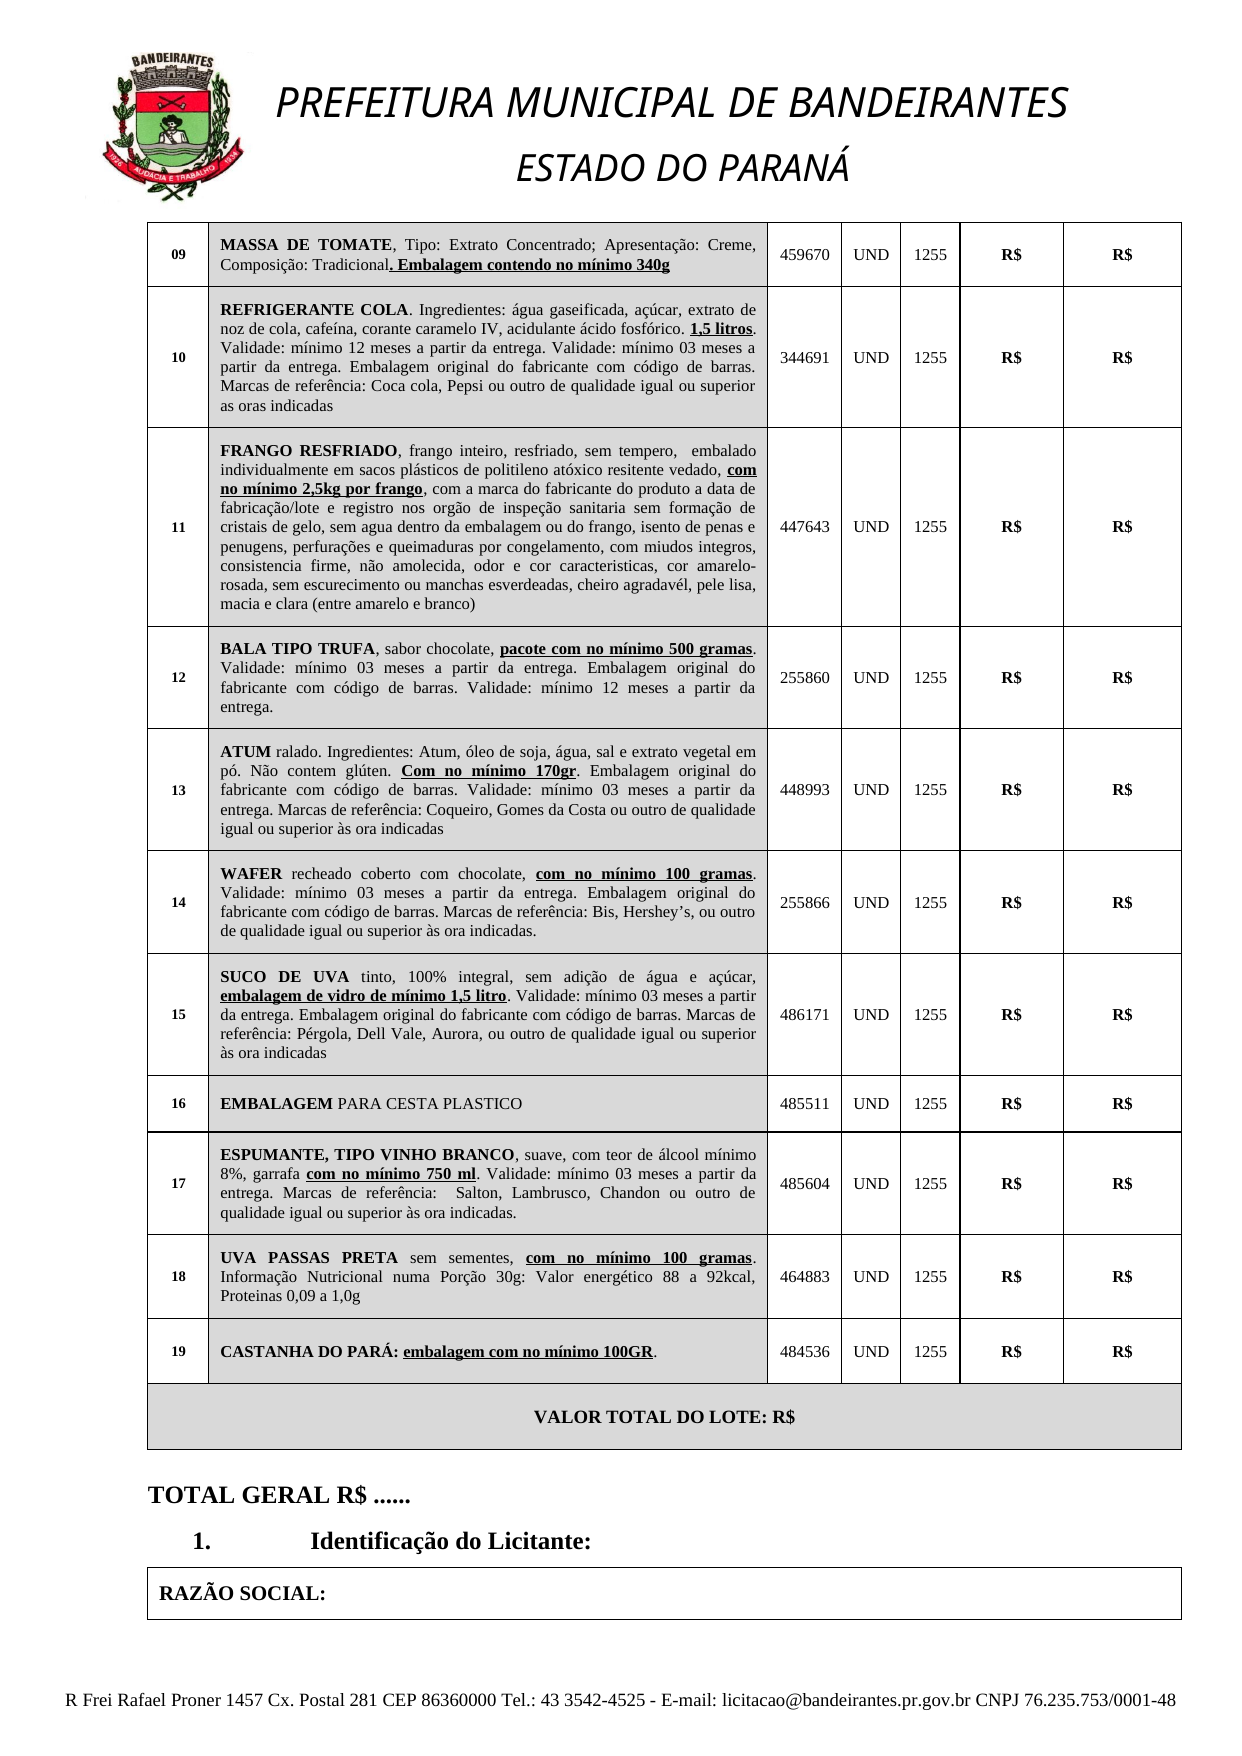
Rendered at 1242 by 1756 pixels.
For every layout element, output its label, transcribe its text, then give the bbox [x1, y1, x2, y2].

table_cell R$ [961, 287, 1063, 427]
table_cell UND [842, 1133, 900, 1234]
table_cell 19 [148, 1319, 208, 1383]
table_cell UND [842, 954, 900, 1075]
table_cell R$ [961, 954, 1063, 1075]
table_cell R$ [1064, 729, 1181, 850]
table_cell UND [842, 729, 900, 850]
table_cell 448993 [768, 729, 841, 850]
table_cell 1255 [901, 223, 959, 286]
table_cell R$ [1064, 223, 1181, 286]
table_cell UND [842, 428, 900, 626]
table_header RAZÃO SOCIAL: [148, 1568, 1181, 1618]
table_cell R$ [1064, 851, 1181, 953]
table_cell UND [842, 1076, 900, 1131]
table_cell R$ [1064, 287, 1181, 427]
table_cell 12 [148, 627, 208, 728]
table_cell 13 [148, 729, 208, 850]
table_cell R$ [961, 1133, 1063, 1234]
table_cell 485604 [768, 1133, 841, 1234]
table_cell UND [842, 627, 900, 728]
table_cell 484536 [768, 1319, 841, 1383]
table_cell CASTANHA DO PARÁ: embalagem com no mínimo 100GR. [209, 1319, 767, 1383]
table_cell R$ [1064, 428, 1181, 626]
table_cell UND [842, 287, 900, 427]
table_cell R$ [961, 729, 1063, 850]
table_cell ESPUMANTE, TIPO VINHO BRANCO, suave, com teor de álcool mínimo 8%, garrafa com no mínimo 750 ml. Validade: mínimo 03 meses a partir da entrega. Marcas de referência: Salton, Lambrusco, Chandon ou outro de qualidade igual ou superior às ora indicadas. [209, 1133, 767, 1234]
table_cell 255860 [768, 627, 841, 728]
table_cell 485511 [768, 1076, 841, 1131]
table_cell UVA PASSAS PRETA sem sementes, com no mínimo 100 gramas. Informação Nutricional numa Porção 30g: Valor energético 88 a 92kcal, Proteinas 0,09 a 1,0g [209, 1235, 767, 1318]
table_cell ATUM ralado. Ingredientes: Atum, óleo de soja, água, sal e extrato vegetal em pó. Não contem glúten. Com no mínimo 170gr. Embalagem original do fabricante com código de barras. Validade: mínimo 03 meses a partir da entrega. Marcas de referência: Coqueiro, Gomes da Costa ou outro de qualidade igual ou superior às ora indicadas [209, 729, 767, 850]
table_cell SUCO DE UVA tinto, 100% integral, sem adição de água e açúcar, embalagem de vidro de mínimo 1,5 litro. Validade: mínimo 03 meses a partir da entrega. Embalagem original do fabricante com código de barras. Marcas de referência: Pérgola, Dell Vale, Aurora, ou outro de qualidade igual ou superior às ora indicadas [209, 954, 767, 1075]
table_cell VALOR TOTAL DO LOTE: R$ [148, 1384, 1181, 1449]
table_cell 17 [148, 1133, 208, 1234]
table_cell R$ [961, 428, 1063, 626]
table_cell FRANGO RESFRIADO, frango inteiro, resfriado, sem tempero, embalado individualmente em sacos plásticos de politileno atóxico resitente vedado, com no mínimo 2,5kg por frango, com a marca do fabricante do produto a data de fabricação/lote e registro nos orgão de inspeção sanitaria sem formação de cristais de gelo, sem agua dentro da embalagem ou do frango, isento de penas e penugens, perfurações e queimaduras por congelamento, com miudos integros, consistencia firme, não amolecida, odor e cor caracteristicas, cor amarelo-rosada, sem escurecimento ou manchas esverdeadas, cheiro agradavél, pele lisa, macia e clara (entre amarelo e branco) [209, 428, 767, 626]
table_cell R$ [1064, 1133, 1181, 1234]
table_cell R$ [1064, 954, 1181, 1075]
table_cell MASSA DE TOMATE, Tipo: Extrato Concentrado; Apresentação: Creme, Composição: Tradicional. Embalagem contendo no mínimo 340g [209, 223, 767, 286]
table_cell 10 [148, 287, 208, 427]
table_cell R$ [1064, 1076, 1181, 1131]
table_cell R$ [1064, 1235, 1181, 1318]
table_cell 447643 [768, 428, 841, 626]
table_cell 1255 [901, 287, 959, 427]
table_cell UND [842, 1319, 900, 1383]
picture [85, 52, 255, 209]
table_cell 344691 [768, 287, 841, 427]
table_cell 09 [148, 223, 208, 286]
list Identificação do Licitante: [192, 1526, 1183, 1554]
table_cell 18 [148, 1235, 208, 1318]
table_cell R$ [961, 627, 1063, 728]
table_cell 1255 [901, 1319, 959, 1383]
table_cell R$ [1064, 627, 1181, 728]
table_cell UND [842, 223, 900, 286]
table_cell 11 [148, 428, 208, 626]
table_cell R$ [961, 851, 1063, 953]
text TOTAL GERAL R$ ...... [148, 1480, 1183, 1509]
table_cell 1255 [901, 1235, 959, 1318]
table_cell REFRIGERANTE COLA. Ingredientes: água gaseificada, açúcar, extrato de noz de cola, cafeína, corante caramelo IV, acidulante ácido fosfórico. 1,5 litros. Validade: mínimo 12 meses a partir da entrega. Validade: mínimo 03 meses a partir da entrega. Embalagem original do fabricante com código de barras. Marcas de referência: Coca cola, Pepsi ou outro de qualidade igual ou superior as oras indicadas [209, 287, 767, 427]
table_cell 15 [148, 954, 208, 1075]
table_cell R$ [961, 1076, 1063, 1131]
table_cell R$ [961, 1319, 1063, 1383]
table_cell UND [842, 1235, 900, 1318]
table_cell 486171 [768, 954, 841, 1075]
table_cell BALA TIPO TRUFA, sabor chocolate, pacote com no mínimo 500 gramas. Validade: mínimo 03 meses a partir da entrega. Embalagem original do fabricante com código de barras. Validade: mínimo 12 meses a partir da entrega. [209, 627, 767, 728]
table_cell 459670 [768, 223, 841, 286]
table_cell WAFER recheado coberto com chocolate, com no mínimo 100 gramas. Validade: mínimo 03 meses a partir da entrega. Embalagem original do fabricante com código de barras. Marcas de referência: Bis, Hershey’s, ou outro de qualidade igual ou superior às ora indicadas. [209, 851, 767, 953]
table_cell 1255 [901, 1076, 959, 1131]
table_cell EMBALAGEM PARA CESTA PLASTICO [209, 1076, 767, 1131]
table_cell 16 [148, 1076, 208, 1131]
table_cell R$ [961, 1235, 1063, 1318]
table_cell UND [842, 851, 900, 953]
table_cell 14 [148, 851, 208, 953]
table_cell 1255 [901, 954, 959, 1075]
table_cell R$ [961, 223, 1063, 286]
table_cell 1255 [901, 729, 959, 850]
table_cell 1255 [901, 627, 959, 728]
table_cell 1255 [901, 1133, 959, 1234]
table_cell 255866 [768, 851, 841, 953]
table_cell R$ [1064, 1319, 1181, 1383]
table_cell 1255 [901, 428, 959, 626]
table_cell 1255 [901, 851, 959, 953]
table_cell 464883 [768, 1235, 841, 1318]
